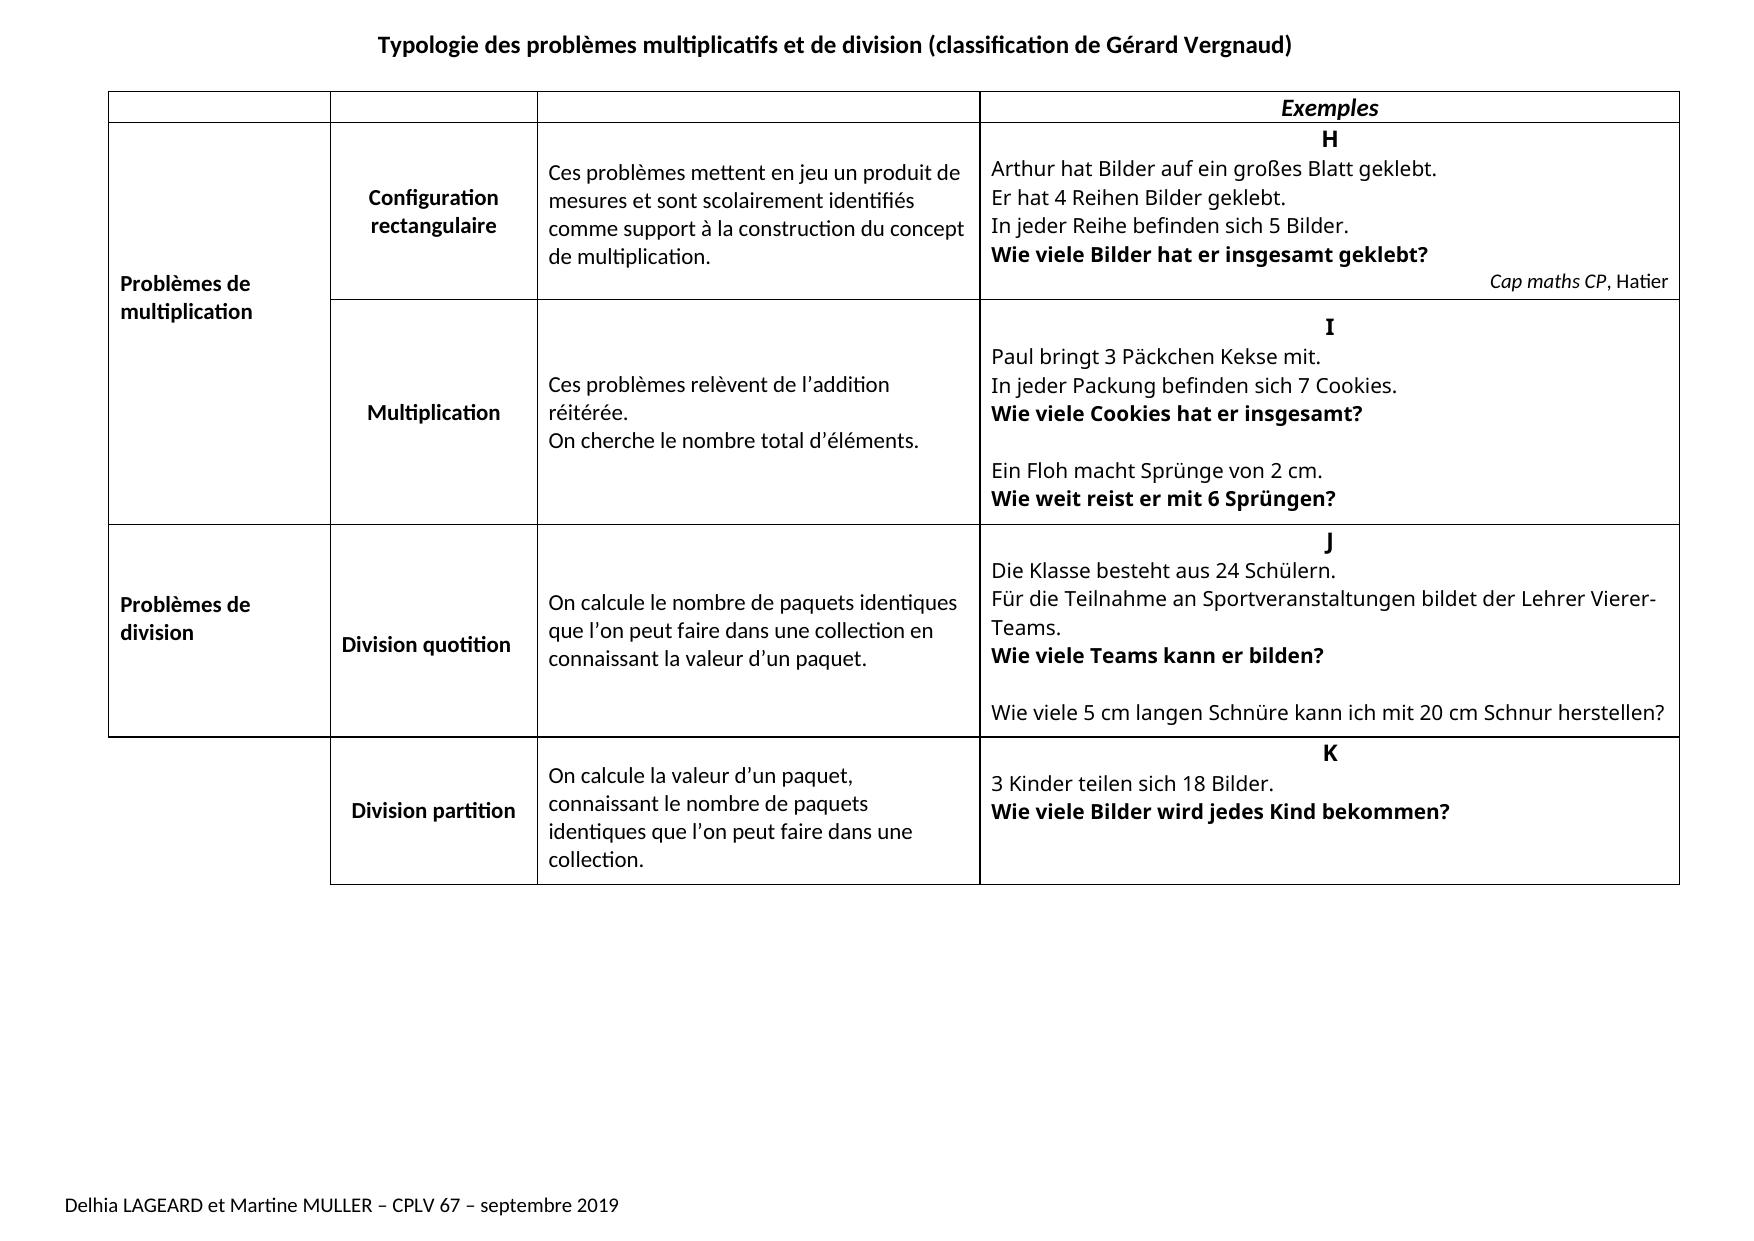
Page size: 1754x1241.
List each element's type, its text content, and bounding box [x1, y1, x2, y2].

table_cell Problèmes de division [109, 525, 330, 736]
table_cell I Paul bringt 3 Päckchen Kekse mit. In jeder Packung befinden sich 7 Cookies. Wie viele Cookies hat er insgesamt? Ein Floh macht Sprünge von 2 cm. Wie weit reist er mit 6 Sprüngen? [981, 300, 1679, 524]
table_cell Ces problèmes mettent en jeu un produit de mesures et sont scolairement identifiés comme support à la construction du concept de multiplication. [538, 123, 979, 299]
table_header Exemples [981, 92, 1679, 122]
table_cell Multiplication [331, 300, 537, 524]
table_cell Division quotition [331, 525, 537, 736]
table_header [331, 92, 537, 122]
table_cell On calcule le nombre de paquets identiques que l’on peut faire dans une collection en connaissant la valeur d’un paquet. [538, 525, 979, 736]
table_cell On calcule la valeur d’un paquet, connaissant le nombre de paquets identiques que l’on peut faire dans une collection. [538, 738, 979, 884]
table_cell Problèmes de multiplication [109, 123, 330, 524]
table_cell Ces problèmes relèvent de l’addition réitérée. On cherche le nombre total d’éléments. [538, 300, 979, 524]
table_header [109, 92, 330, 122]
table_cell Division partition [331, 738, 537, 884]
table_cell J Die Klasse besteht aus 24 Schülern. Für die Teilnahme an Sportveranstaltungen bildet der Lehrer Vierer-Teams. Wie viele Teams kann er bilden? Wie viele 5 cm langen Schnüre kann ich mit 20 cm Schnur herstellen? [981, 525, 1679, 736]
table_cell K 3 Kinder teilen sich 18 Bilder. Wie viele Bilder wird jedes Kind bekommen? [981, 738, 1679, 884]
text Typologie des problèmes multiplicatifs et de division (classification de Gérard Vergnaud) [64, 29, 1606, 60]
table_cell Configuration rectangulaire [331, 123, 537, 299]
table_cell H Arthur hat Bilder auf ein großes Blatt geklebt. Er hat 4 Reihen Bilder geklebt. In jeder Reihe befinden sich 5 Bilder. Wie viele Bilder hat er insgesamt geklebt? Cap maths CP, Hatier [981, 123, 1679, 299]
table_header [538, 92, 979, 122]
